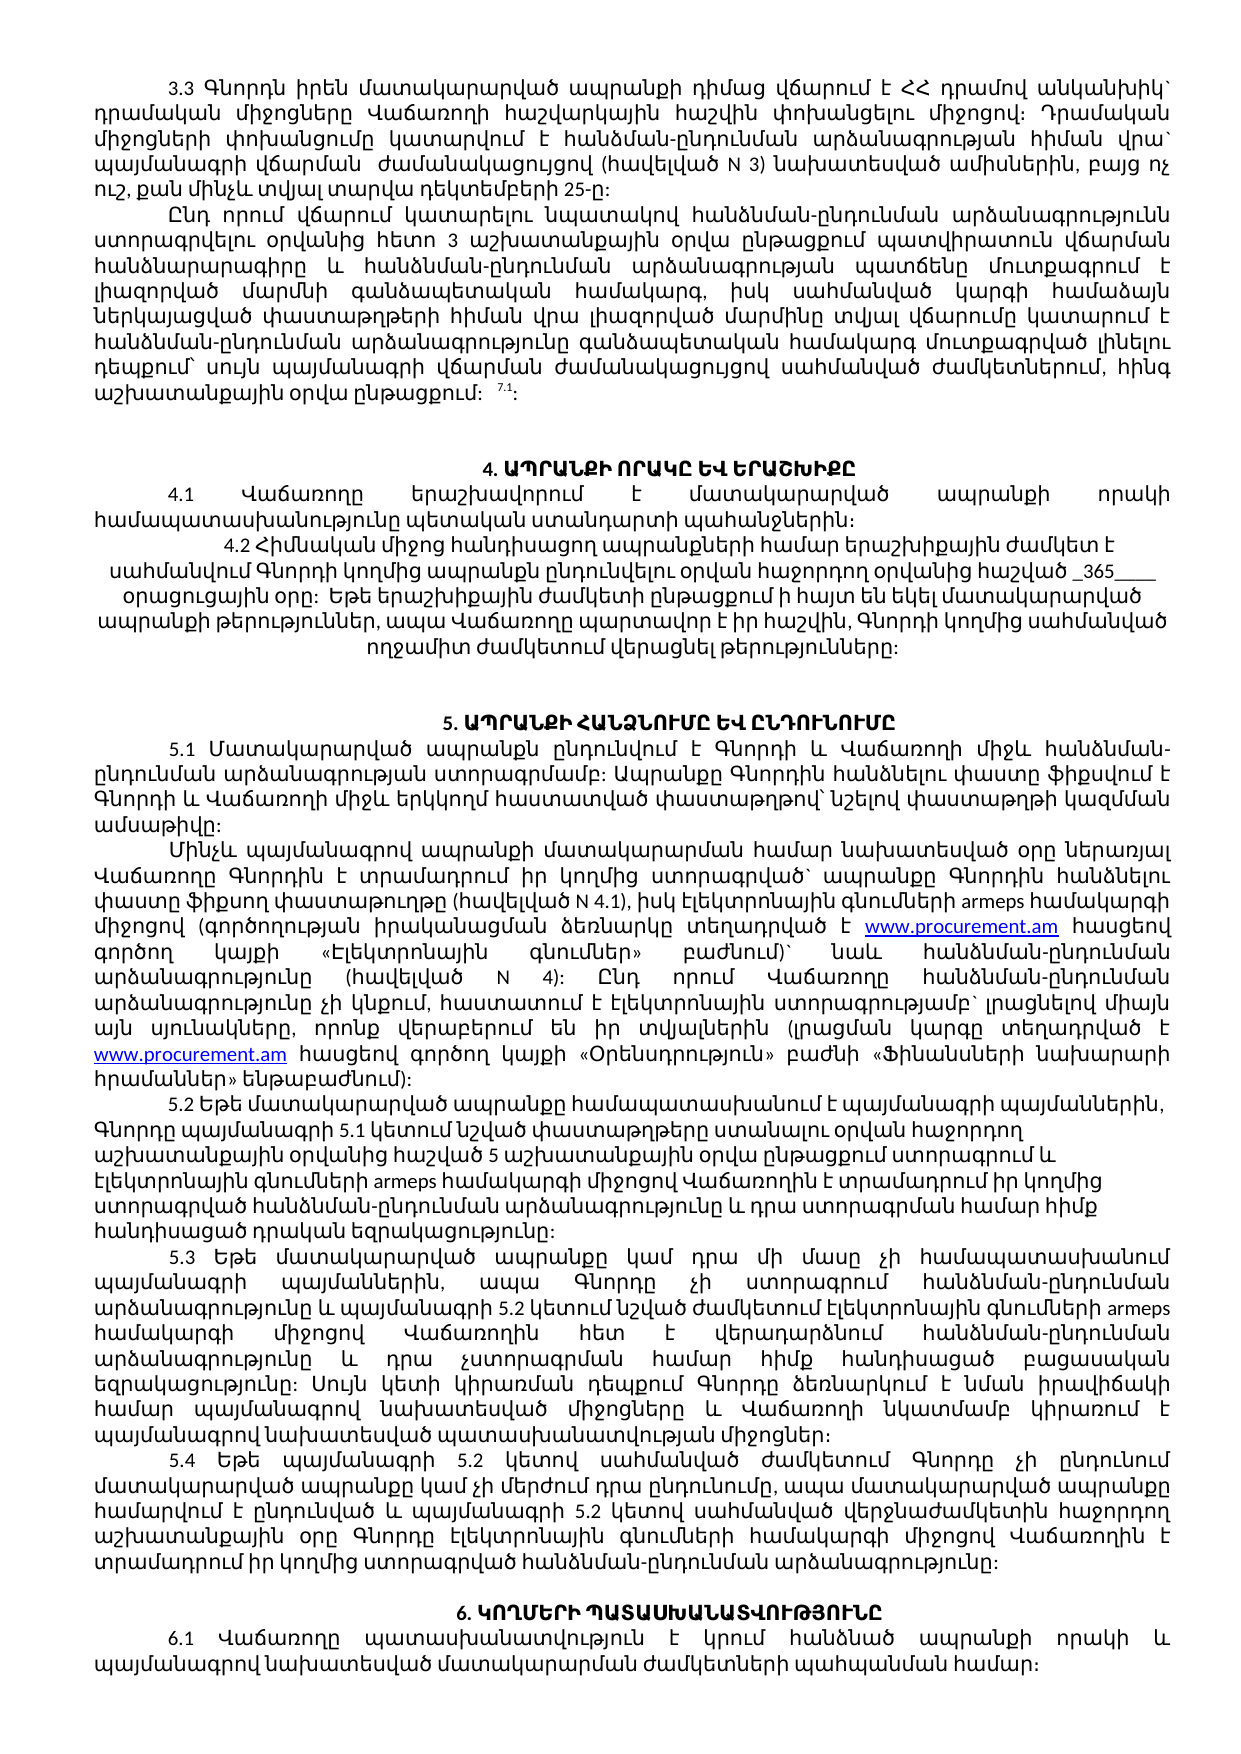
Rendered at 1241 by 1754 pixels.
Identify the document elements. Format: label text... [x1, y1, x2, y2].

text 4.1 Վաճառողը երաշխավորում է մատակարարված ապրանքի որակի համապատասխանությունը պետական ստանդարտի պահանջներին։ [94, 482, 1171, 532]
text 5.3 Եթե մատակարարված ապրանքը կամ դրա մի մասը չի համապատասխանում պայմանագրի պայմաններին, ապա Գնորդը չի ստորագրում հանձնման-ընդունման արձանագրությունը և պայմանագրի 5.2 կետում նշված ժամկետում էլեկտրոնային գնումների armeps համակարգի միջոցով Վաճառողին հետ է վերադարձնում հանձնման-ընդունման արձանագրությունը և դրա չստորագրման համար հիմք հանդիսացած բացասական եզրակացությունը: Սույն կետի կիրառման դեպքում Գնորդը ձեռնարկում է նման իրավիճակի համար պայմանագրով նախատեսված միջոցները և Վաճառողի նկատմամբ կիրառում է պայմանագրով նախատեսված պատասխանատվության միջոցներ։ [94, 1244, 1171, 1447]
text 5. ԱՊՐԱՆՔԻ ՀԱՆՁՆՈՒՄԸ ԵՎ ԸՆԴՈՒՆՈՒՄԸ [94, 710, 1171, 736]
text 6. ԿՈՂՄԵՐԻ ՊԱՏԱՍԽԱՆԱՏՎՈՒԹՅՈՒՆԸ [94, 1600, 1171, 1625]
text 6.1 Վաճառողը պատասխանատվություն է կրում հանձնած ապրանքի որակի և պայմանագրով նախատեսված մատակարարման ժամկետների պահպանման համար։ [94, 1625, 1171, 1676]
text 5.1 Մատակարարված ապրանքն ընդունվում է Գնորդի և Վաճառողի միջև հանձնման-ընդունման արձանագրության ստորագրմամբ: Ապրանքը Գնորդին հանձնելու փաստը ֆիքսվում է Գնորդի և Վաճառողի միջև երկկողմ հաստատված փաստաթղթով՝ նշելով փաստաթղթի կազմման ամսաթիվը: [94, 736, 1171, 837]
text 3.3 Գնորդն իրեն մատակարարված ապրանքի դիմաց վճարում է ՀՀ դրամով անկանխիկ` դրամական միջոցները Վաճառողի հաշվարկային հաշվին փոխանցելու միջոցով։ Դրամական միջոցների փոխանցումը կատարվում է հանձման-ընդունման արձանագրության հիման վրա` պայմանագրի վճարման ժամանակացույցով (հավելված N 3) նախատեսված ամիսներին, բայց ոչ ուշ, քան մինչև տվյալ տարվա դեկտեմբերի 25-ը: [94, 75, 1171, 202]
text 4. ԱՊՐԱՆՔԻ ՈՐԱԿԸ ԵՎ ԵՐԱՇԽԻՔԸ [94, 456, 1171, 482]
text 5.4 Եթե պայմանագրի 5.2 կետով սահմանված ժամկետում Գնորդը չի ընդունում մատակարարված ապրանքը կամ չի մերժում դրա ընդունումը, ապա մատակարարված ապրանքը համարվում է ընդունված և պայմանագրի 5.2 կետով սահմանված վերջնաժամկետին հաջորդող աշխատանքային օրը Գնորդը էլեկտրոնային գնումների համակարգի միջոցով Վաճառողին է տրամադրում իր կողմից ստորագրված հանձնման-ընդունման արձանագրությունը: [94, 1447, 1171, 1574]
text Մինչև պայմանագրով ապրանքի մատակարարման համար նախատեսված օրը ներառյալ Վաճառողը Գնորդին է տրամադրում իր կողմից ստորագրված` ապրանքը Գնորդին հանձնելու փաստը ֆիքսող փաստաթուղթը (հավելված N 4.1), իսկ էլեկտրոնային գնումների armeps համակարգի միջոցով (գործողության իրականացման ձեռնարկը տեղադրված է www.procurement.am հասցեով գործող կայքի «Էլեկտրոնային գնումներ» բաժնում)` նաև հանձնման-ընդունման արձանագրությունը (հավելված N 4): Ընդ որում Վաճառողը հանձնման-ընդունման արձանագրությունը չի կնքում, հաստատում է էլեկտրոնային ստորագրությամբ` լրացնելով միայն այն սյունակները, որոնք վերաբերում են իր տվյալներին (լրացման կարգը տեղադրված է www.procurement.am հասցեով գործող կայքի «Օրենսդրություն» բաժնի «Ֆինանսների նախարարի հրամաններ» ենթաբաժնում): [94, 837, 1171, 1092]
text 4.2 Հիմնական միջոց հանդիսացող ապրանքների համար երաշխիքային ժամկետ է սահմանվում Գնորդի կողմից ապրանքն ընդունվելու օրվան հաջորդող օրվանից հաշված _365____ օրացուցային օրը: Եթե երաշխիքային ժամկետի ընթացքում ի հայտ են եկել մատակարարված ապրանքի թերություններ, ապա Վաճառողը պարտավոր է իր հաշվին, Գնորդի կողմից սահմանված ողջամիտ ժամկետում վերացնել թերությունները: [94, 532, 1171, 659]
text 5.2 Եթե մատակարարված ապրանքը համապատասխանում է պայմանագրի պայմաններին, Գնորդը պայմանագրի 5.1 կետում նշված փաստաթղթերը ստանալու օրվան հաջորդող աշխատանքային օրվանից հաշված 5 աշխատանքային օրվա ընթացքում ստորագրում և էլեկտրոնային գնումների armeps համակարգի միջոցով Վաճառողին է տրամադրում իր կողմից ստորագրված հանձնման-ընդունման արձանագրությունը և դրա ստորագրման համար հիմք հանդիսացած դրական եզրակացությունը: [94, 1092, 1171, 1244]
